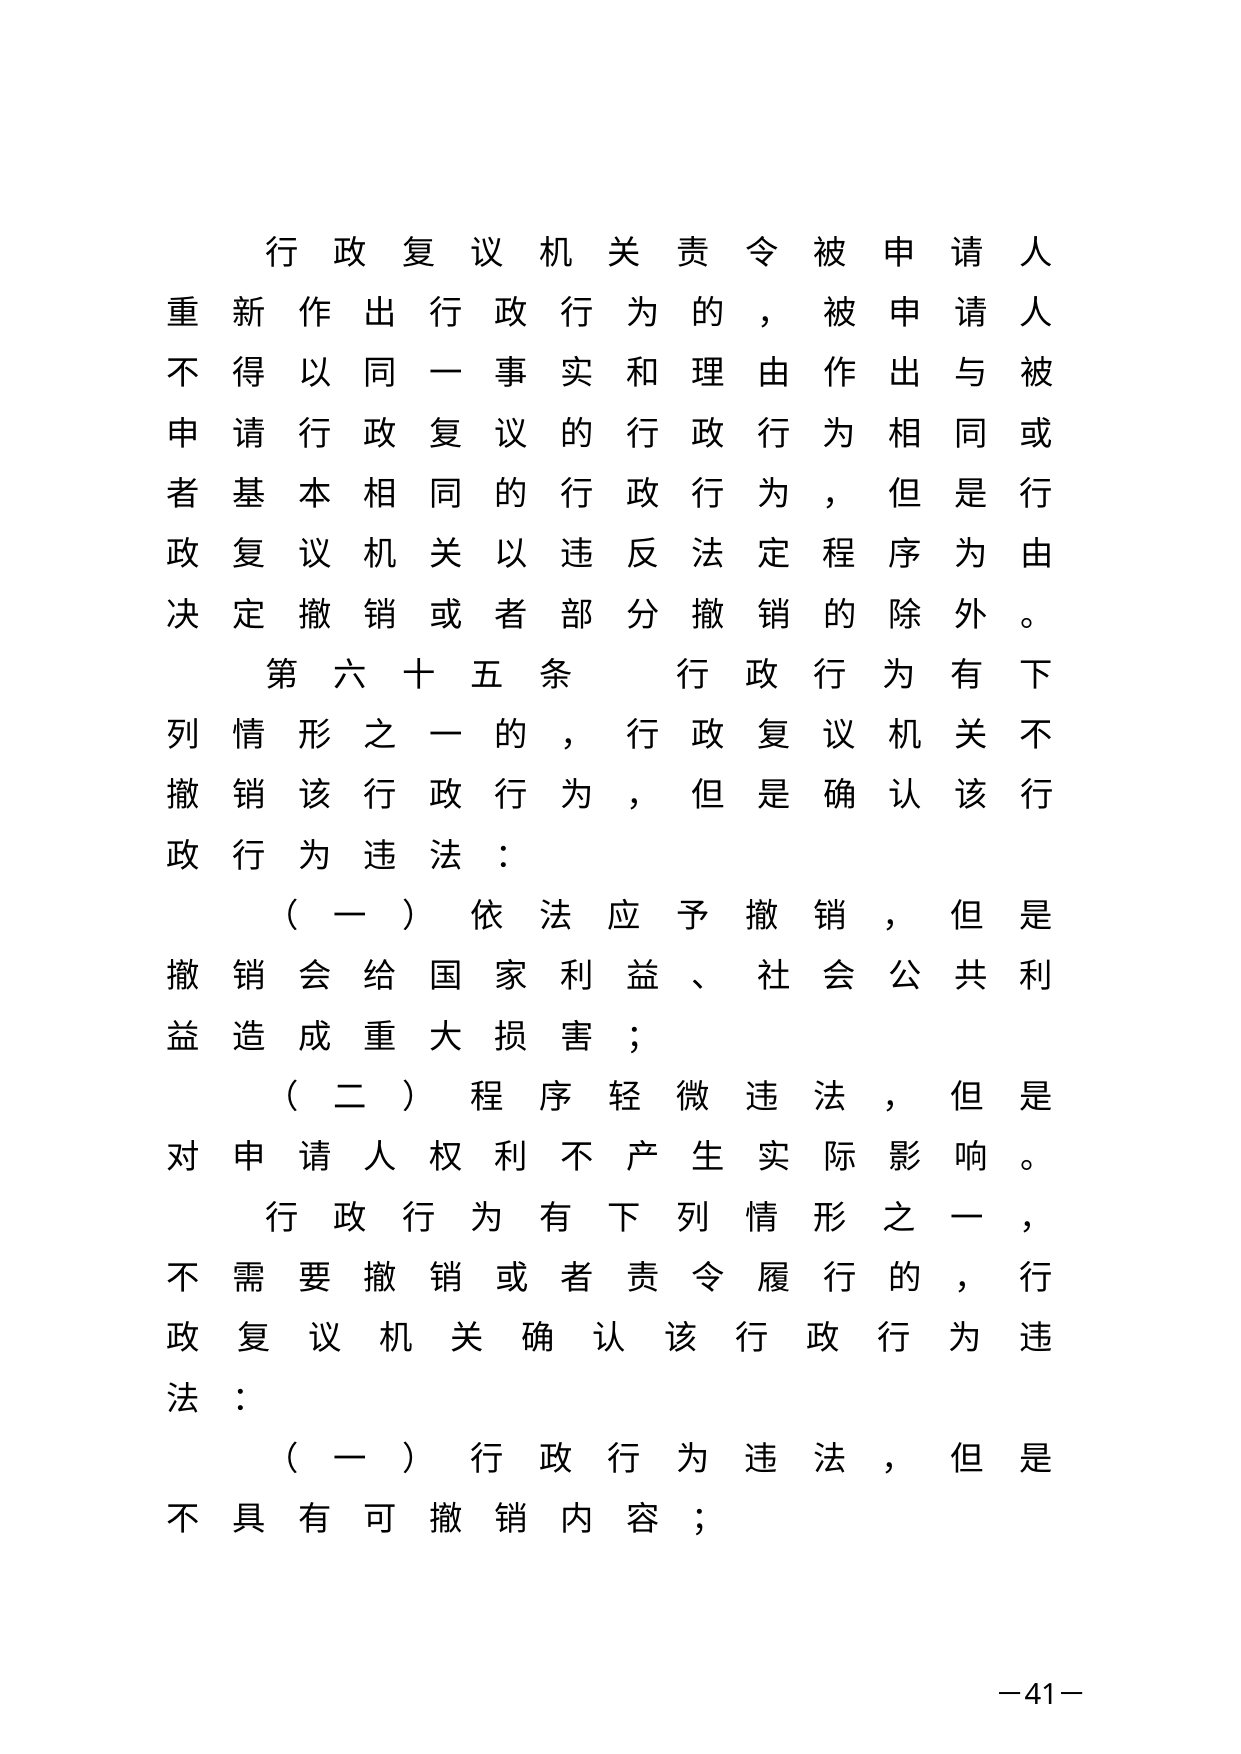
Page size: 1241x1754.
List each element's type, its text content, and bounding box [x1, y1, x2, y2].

text （二）程序轻微违法，但是对申请人权利不产生实际影响。 [167, 1064, 1085, 1184]
text 行政复议机关责令被申请人重新作出行政行为的，被申请人不得以同一事实和理由作出与被申请行政复议的行政行为相同或者基本相同的行政行为，但是行政复议机关以违反法定程序为由决定撤销或者部分撤销的除外。 [167, 219, 1085, 642]
text 第六十五条 行政行为有下列情形之一的，行政复议机关不撤销该行政行为，但是确认该行政行为违法： [167, 642, 1085, 883]
text （一）依法应予撤销，但是撤销会给国家利益、社会公共利益造成重大损害； [167, 883, 1085, 1064]
text （一）行政行为违法，但是不具有可撤销内容； [167, 1426, 1085, 1546]
text 行政行为有下列情形之一，不需要撤销或者责令履行的，行政复议机关确认该行政行为违法： [167, 1184, 1085, 1426]
